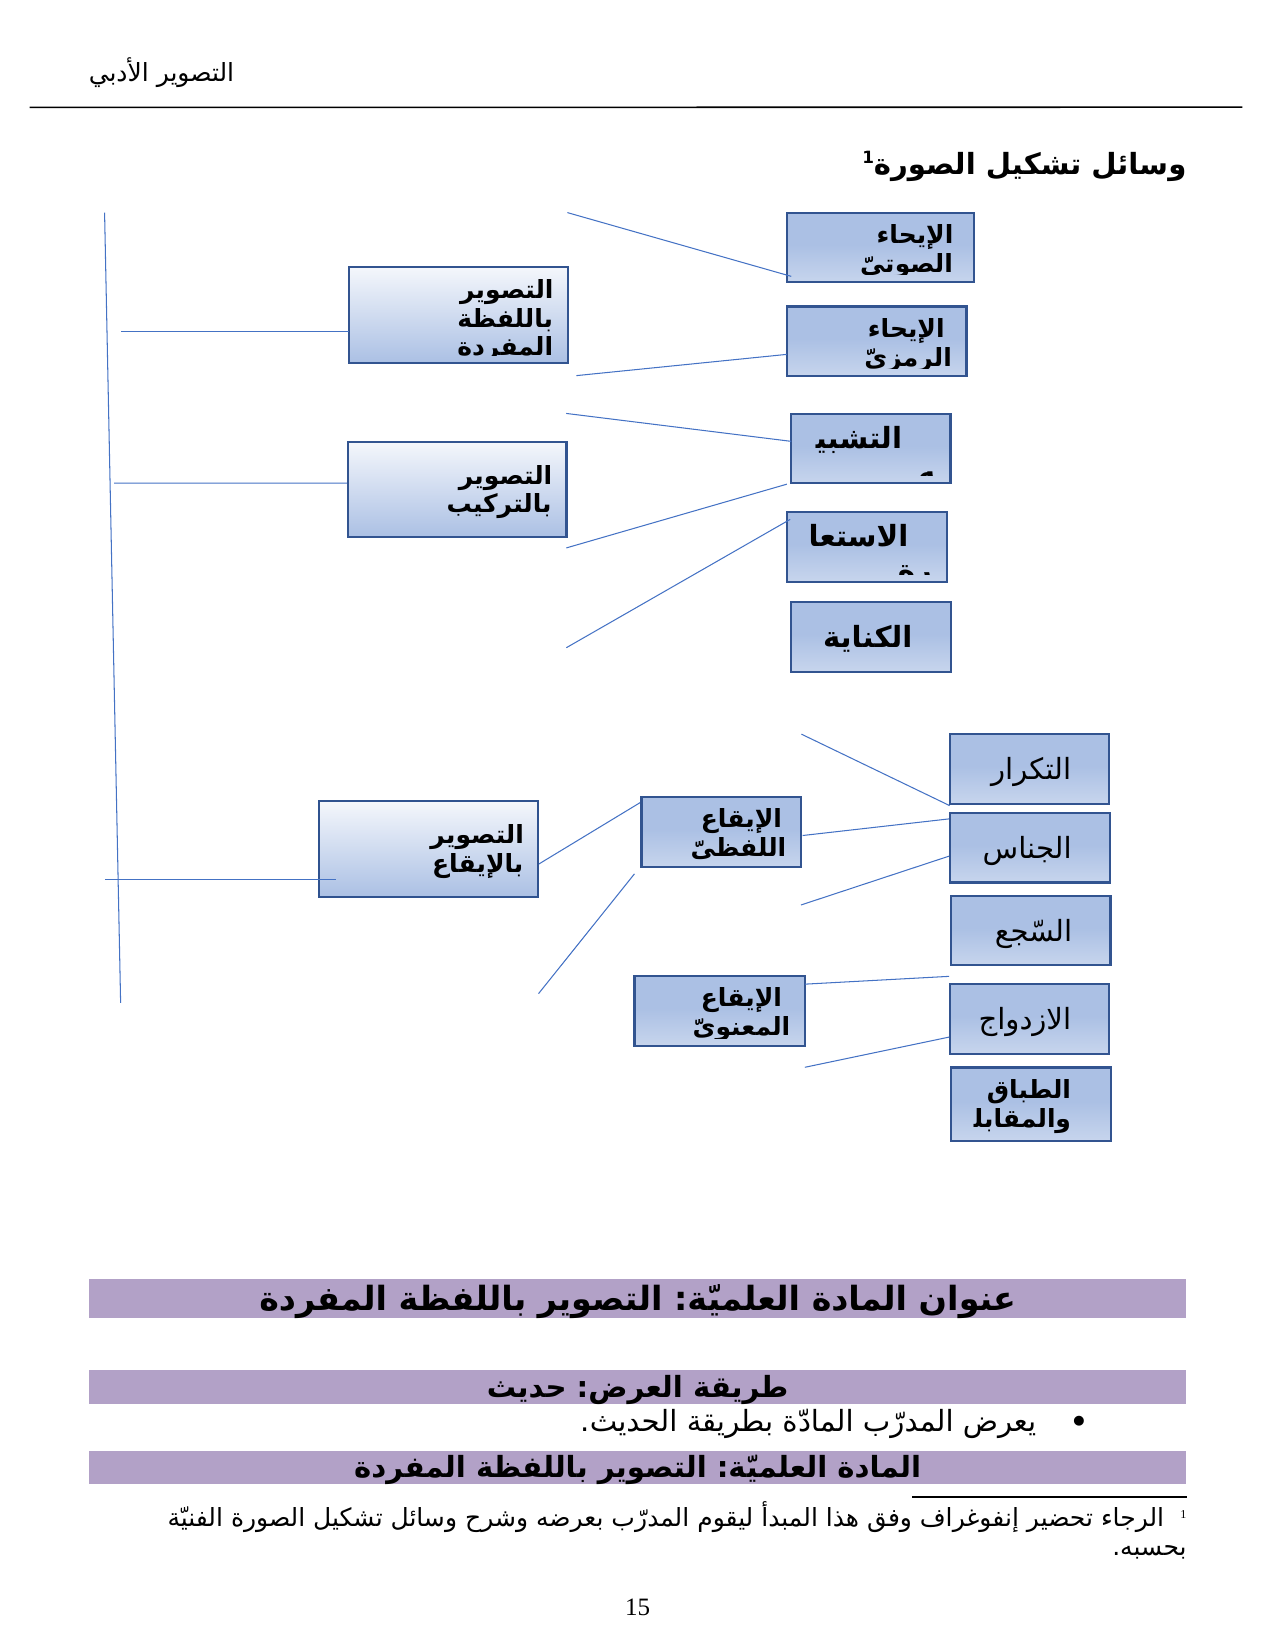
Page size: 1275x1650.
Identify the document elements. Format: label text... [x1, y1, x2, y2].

text وسائل تشكيل الصورة [89, 148, 1186, 182]
list يعرض المدرّب المادّة بطريقة الحديث. [89, 1404, 1074, 1438]
text المادة العلميّة: التصوير باللفظة المفردة [89, 1451, 1186, 1484]
subtitle عنوان المادة العلميّة: التصوير باللفظة المفردة [89, 1279, 1186, 1318]
text طريقة العرض: حديث [89, 1370, 1186, 1404]
